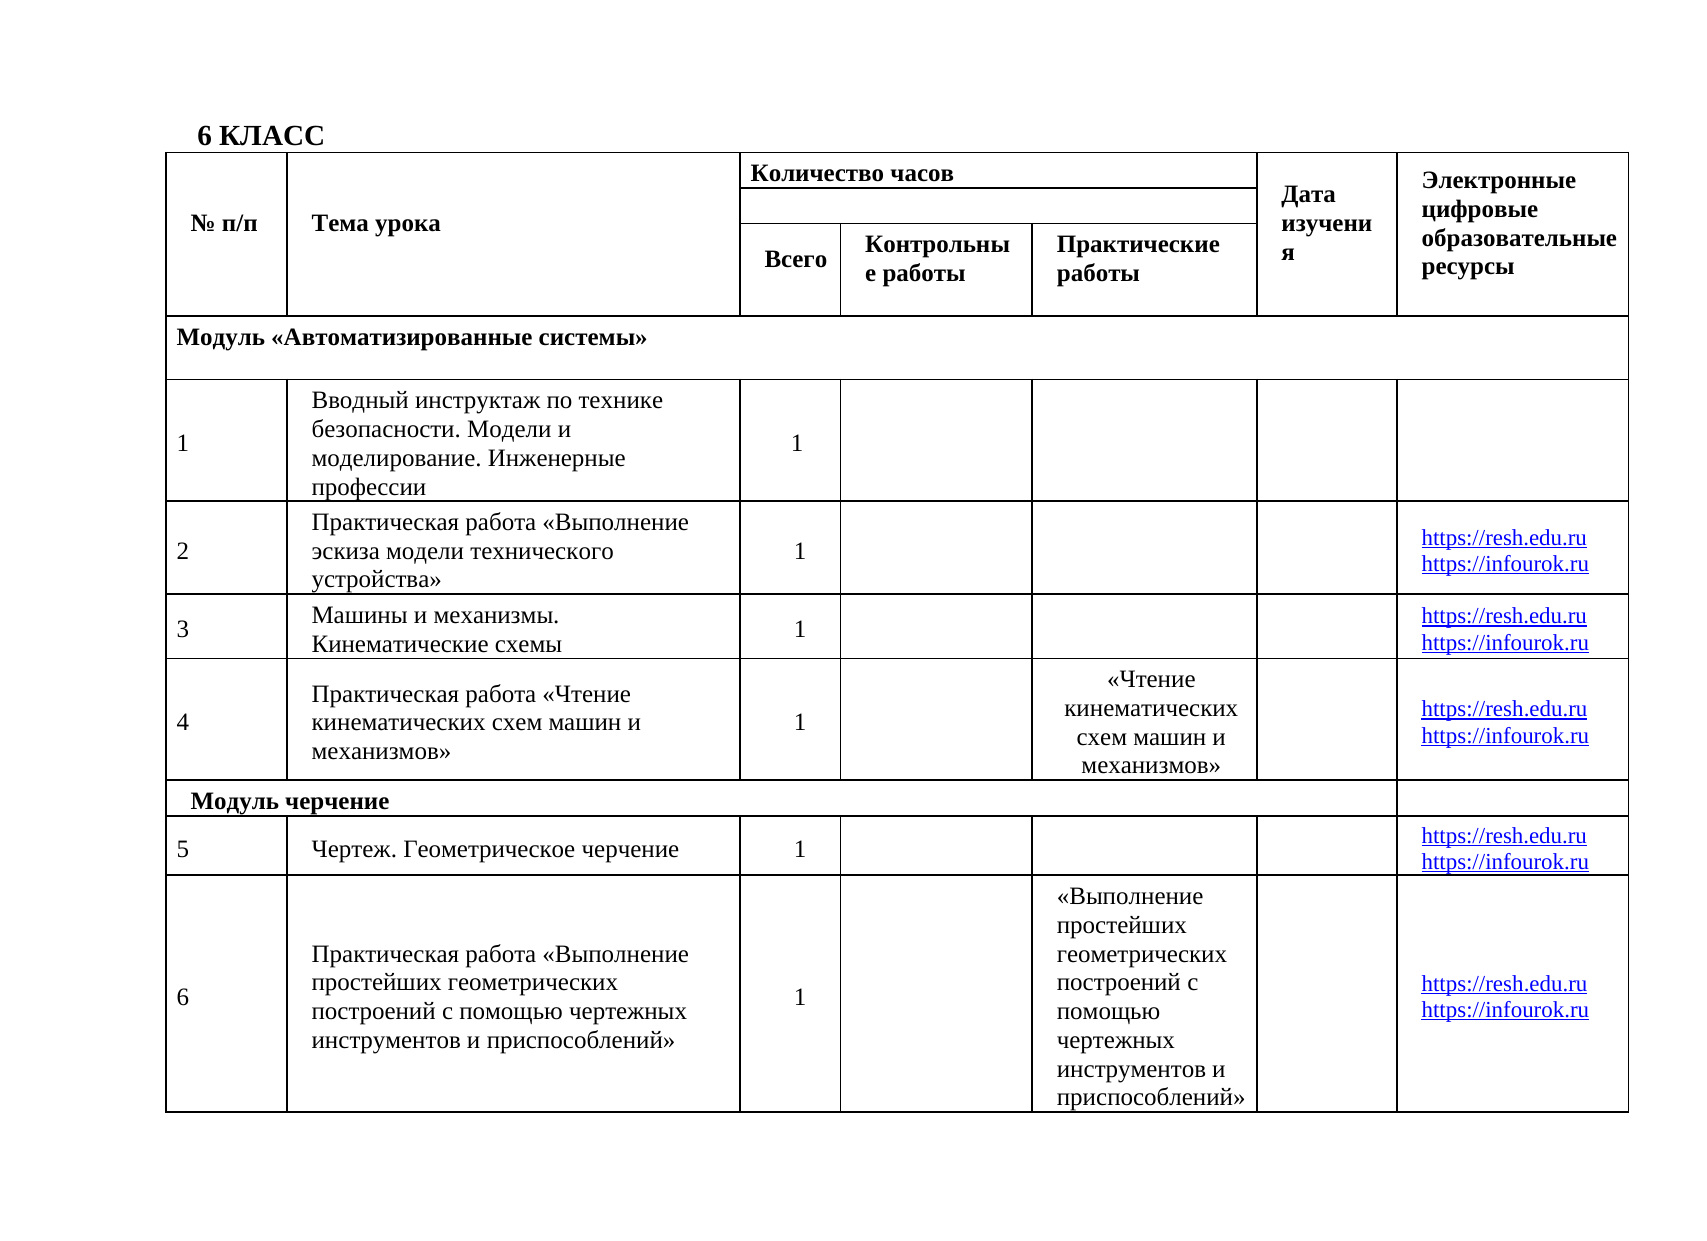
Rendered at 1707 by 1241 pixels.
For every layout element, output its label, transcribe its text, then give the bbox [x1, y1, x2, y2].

table_header Количество часов [741, 153, 1256, 187]
table_cell [1033, 502, 1256, 593]
table_header № п/п [167, 153, 286, 315]
table_cell [1258, 876, 1396, 1111]
table_cell Всего [741, 224, 840, 315]
table_cell [1258, 380, 1396, 500]
table_cell 2 [167, 502, 286, 593]
table_cell 1 [741, 595, 840, 658]
table_cell 4 [167, 659, 286, 779]
table_cell https://resh.edu.ru https://infourok.ru [1398, 502, 1628, 593]
table_cell [1033, 595, 1256, 658]
table_cell 3 [167, 595, 286, 658]
table_cell [841, 380, 1031, 500]
table_cell [1258, 595, 1396, 658]
table_cell [1398, 781, 1628, 815]
table_cell https://resh.edu.ru https://infourok.ru [1398, 817, 1628, 874]
table_cell [841, 817, 1031, 874]
table_cell [841, 659, 1031, 779]
table_cell Практическая работа «Выполнение эскиза модели технического устройства» [288, 502, 739, 593]
table_cell 1 [167, 380, 286, 500]
table_cell Модуль «Автоматизированные системы» [167, 317, 1628, 378]
table_cell Практическая работа «Чтение кинематических схем машин и механизмов» [288, 659, 739, 779]
table_cell «Выполнение простейших геометрических построений с помощью чертежных инструментов и приспособлений» [1033, 876, 1256, 1111]
table_cell 1 [741, 380, 840, 500]
table_cell 1 [741, 659, 840, 779]
table_cell [841, 595, 1031, 658]
table_cell 6 [167, 876, 286, 1111]
table_cell Модуль черчение [167, 781, 1396, 815]
text 6 КЛАСС [190, 118, 1618, 152]
table_cell 1 [741, 502, 840, 593]
table_header Дата изучения [1258, 153, 1396, 315]
table_cell 1 [741, 876, 840, 1111]
table_cell [1258, 502, 1396, 593]
table_cell [1258, 659, 1396, 779]
table_cell Чертеж. Геометрическое черчение [288, 817, 739, 874]
table_cell Практические работы [1033, 224, 1256, 315]
table_cell Вводный инструктаж по технике безопасности. Модели и моделирование. Инженерные профессии [288, 380, 739, 500]
table_cell Машины и механизмы. Кинематические схемы [288, 595, 739, 658]
table_cell 5 [167, 817, 286, 874]
table_cell [1398, 380, 1628, 500]
table_cell https://resh.edu.ru https://infourok.ru [1398, 595, 1628, 658]
table_cell 1 [741, 817, 840, 874]
table_cell [841, 876, 1031, 1111]
table_cell Практическая работа «Выполнение простейших геометрических построений с помощью чертежных инструментов и приспособлений» [288, 876, 739, 1111]
table_cell [841, 502, 1031, 593]
table_header Тема урока [288, 153, 739, 315]
table_cell [1258, 817, 1396, 874]
table_header Электронные цифровые образовательные ресурсы [1398, 153, 1628, 315]
table_cell [741, 189, 1256, 223]
table_cell «Чтение кинематических схем машин и механизмов» [1033, 659, 1256, 779]
table_cell [1033, 817, 1256, 874]
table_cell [1398, 876, 1628, 1111]
table_cell https://resh.edu.ru https://infourok.ru [1398, 659, 1628, 779]
table_cell [1033, 380, 1256, 500]
table_cell Контрольные работы [841, 224, 1031, 315]
